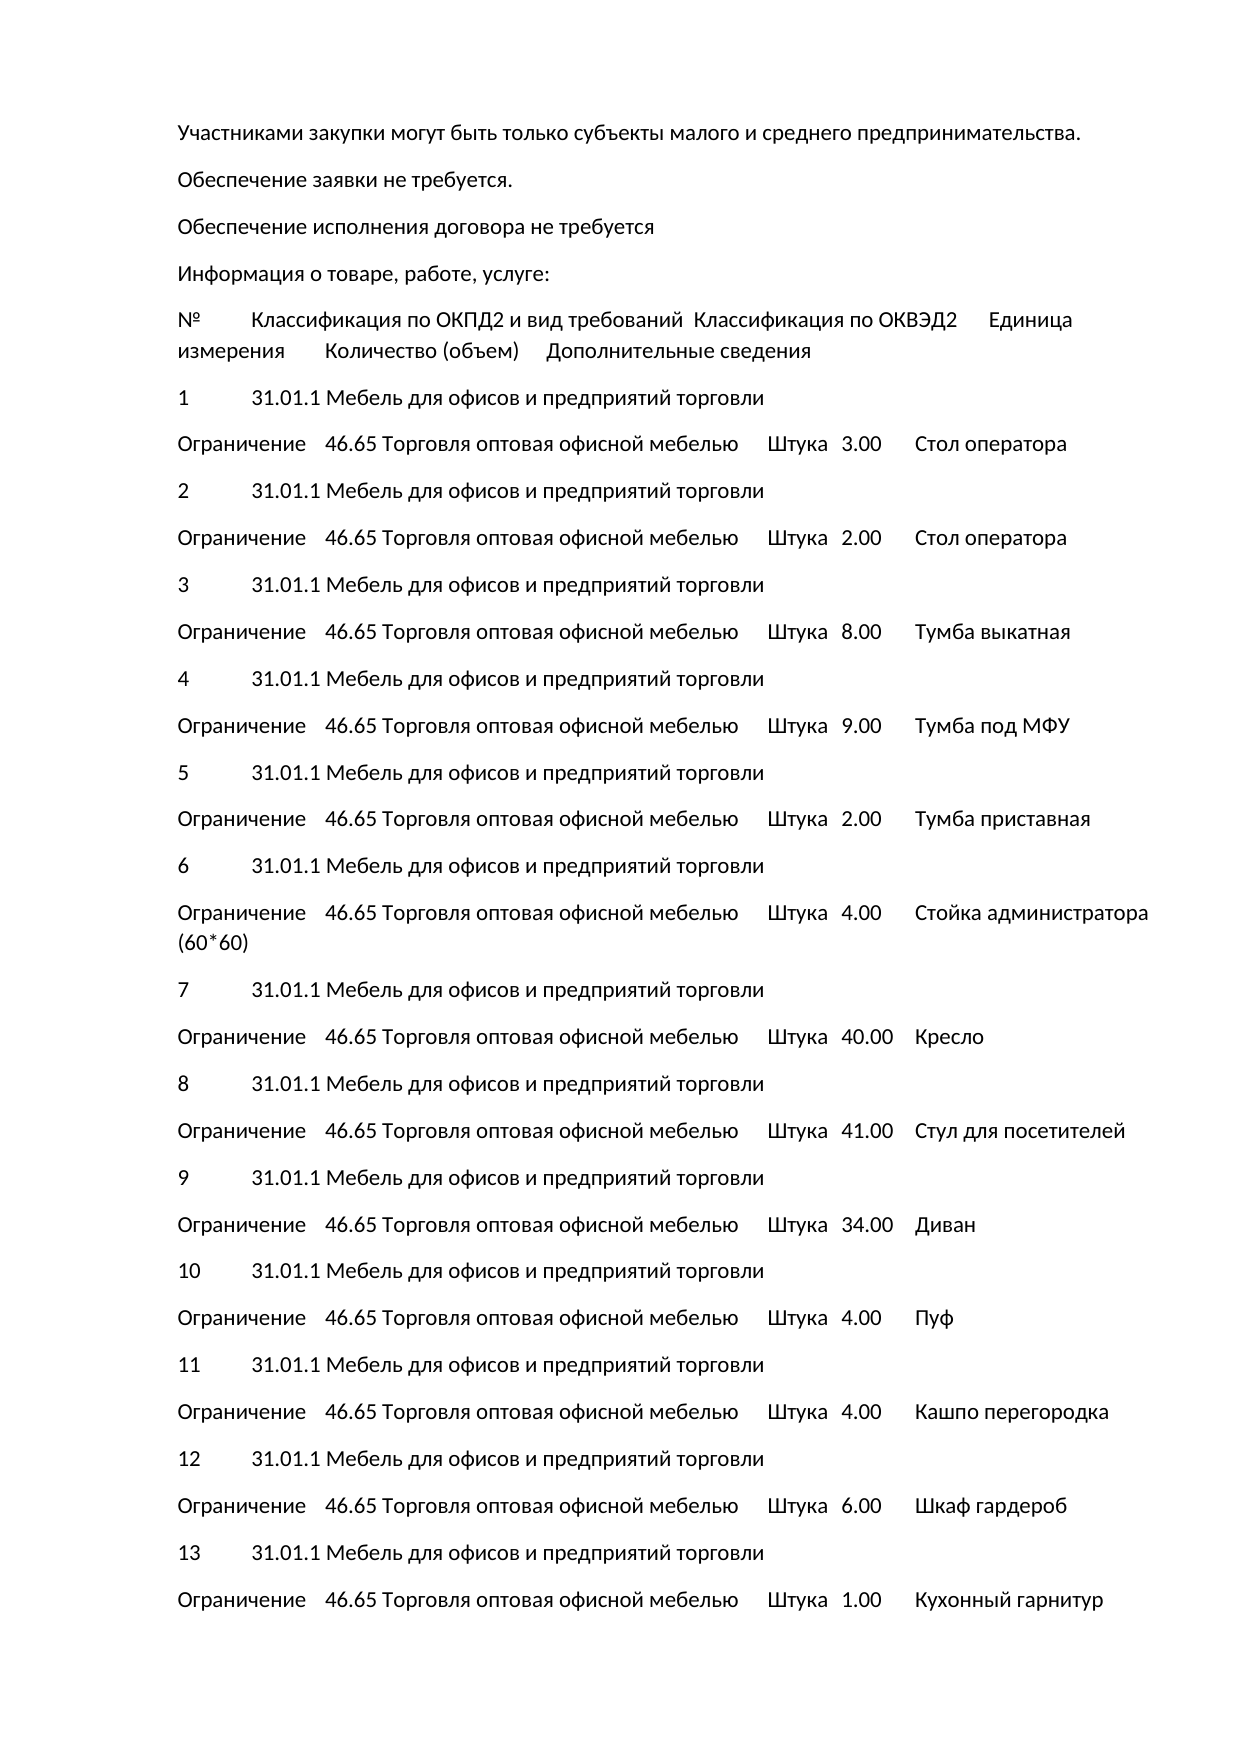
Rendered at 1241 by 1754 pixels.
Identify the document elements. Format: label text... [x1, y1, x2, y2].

text 1 31.01.1 Мебель для офисов и предприятий торговли [177, 383, 1152, 411]
text 13 31.01.1 Мебель для офисов и предприятий торговли [177, 1538, 1152, 1566]
text Ограничение 46.65 Торговля оптовая офисной мебелью Штука 4.00 Стойка администратора (60*60) [177, 898, 1152, 957]
text 12 31.01.1 Мебель для офисов и предприятий торговли [177, 1444, 1152, 1472]
text Ограничение 46.65 Торговля оптовая офисной мебелью Штука 2.00 Стол оператора [177, 523, 1152, 551]
text Ограничение 46.65 Торговля оптовая офисной мебелью Штука 3.00 Стол оператора [177, 429, 1152, 458]
text Участниками закупки могут быть только субъекты малого и среднего предпринимательства. [177, 118, 1152, 146]
text 4 31.01.1 Мебель для офисов и предприятий торговли [177, 664, 1152, 692]
text 11 31.01.1 Мебель для офисов и предприятий торговли [177, 1350, 1152, 1378]
text Ограничение 46.65 Торговля оптовая офисной мебелью Штука 4.00 Кашпо перегородка [177, 1397, 1152, 1425]
text 2 31.01.1 Мебель для офисов и предприятий торговли [177, 476, 1152, 504]
text Ограничение 46.65 Торговля оптовая офисной мебелью Штука 1.00 Кухонный гарнитур [177, 1585, 1152, 1613]
text Информация о товаре, работе, услуге: [177, 259, 1152, 287]
text 8 31.01.1 Мебель для офисов и предприятий торговли [177, 1069, 1152, 1097]
text Ограничение 46.65 Торговля оптовая офисной мебелью Штука 40.00 Кресло [177, 1022, 1152, 1050]
text Обеспечение заявки не требуется. [177, 165, 1152, 193]
text Ограничение 46.65 Торговля оптовая офисной мебелью Штука 34.00 Диван [177, 1210, 1152, 1238]
text Ограничение 46.65 Торговля оптовая офисной мебелью Штука 4.00 Пуф [177, 1303, 1152, 1332]
text Ограничение 46.65 Торговля оптовая офисной мебелью Штука 41.00 Стул для посетителей [177, 1116, 1152, 1144]
text № Классификация по ОКПД2 и вид требований Классификация по ОКВЭД2 Единица измерения Количество (объем) Дополнительные сведения [177, 306, 1152, 364]
text 6 31.01.1 Мебель для офисов и предприятий торговли [177, 851, 1152, 879]
text Ограничение 46.65 Торговля оптовая офисной мебелью Штука 9.00 Тумба под МФУ [177, 711, 1152, 739]
text 9 31.01.1 Мебель для офисов и предприятий торговли [177, 1163, 1152, 1191]
text 3 31.01.1 Мебель для офисов и предприятий торговли [177, 570, 1152, 598]
text Обеспечение исполнения договора не требуется [177, 212, 1152, 240]
text Ограничение 46.65 Торговля оптовая офисной мебелью Штука 8.00 Тумба выкатная [177, 617, 1152, 645]
text 7 31.01.1 Мебель для офисов и предприятий торговли [177, 975, 1152, 1003]
text Ограничение 46.65 Торговля оптовая офисной мебелью Штука 2.00 Тумба приставная [177, 804, 1152, 833]
text Ограничение 46.65 Торговля оптовая офисной мебелью Штука 6.00 Шкаф гардероб [177, 1491, 1152, 1519]
text 10 31.01.1 Мебель для офисов и предприятий торговли [177, 1257, 1152, 1285]
text 5 31.01.1 Мебель для офисов и предприятий торговли [177, 758, 1152, 786]
